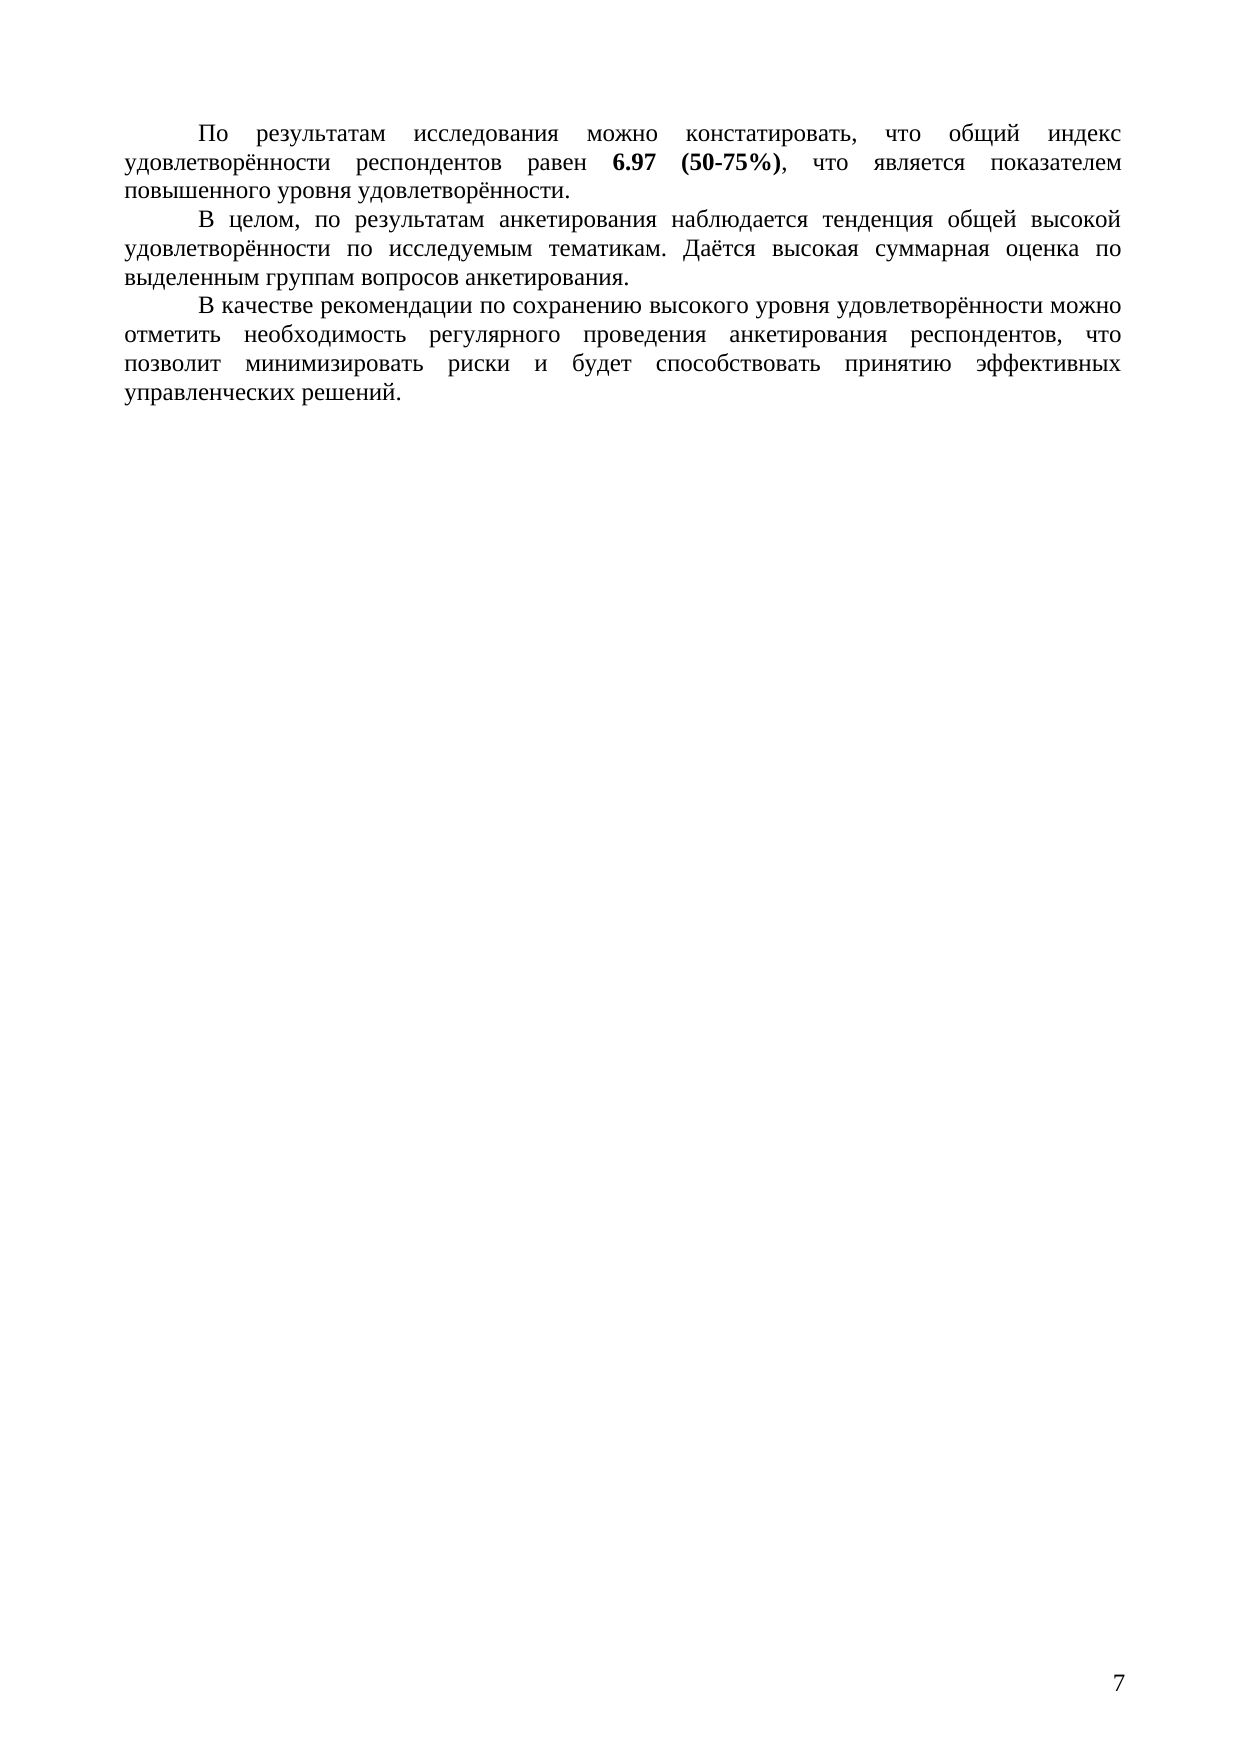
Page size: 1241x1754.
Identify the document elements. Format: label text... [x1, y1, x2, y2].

text По результатам исследования можно констатировать, что общий индекс удовлетворённости респондентов равен 6.97 (50-75%), что является показателем повышенного уровня удовлетворённости. [124, 118, 1122, 204]
text В качестве рекомендации по сохранению высокого уровня удовлетворённости можно отметить необходимость регулярного проведения анкетирования респондентов, что позволит минимизировать риски и будет способствовать принятию эффективных управленческих решений. [124, 291, 1122, 406]
text В целом, по результатам анкетирования наблюдается тенденция общей высокой удовлетворённости по исследуемым тематикам. Даётся высокая суммарная оценка по выделенным группам вопросов анкетирования. [124, 204, 1122, 291]
